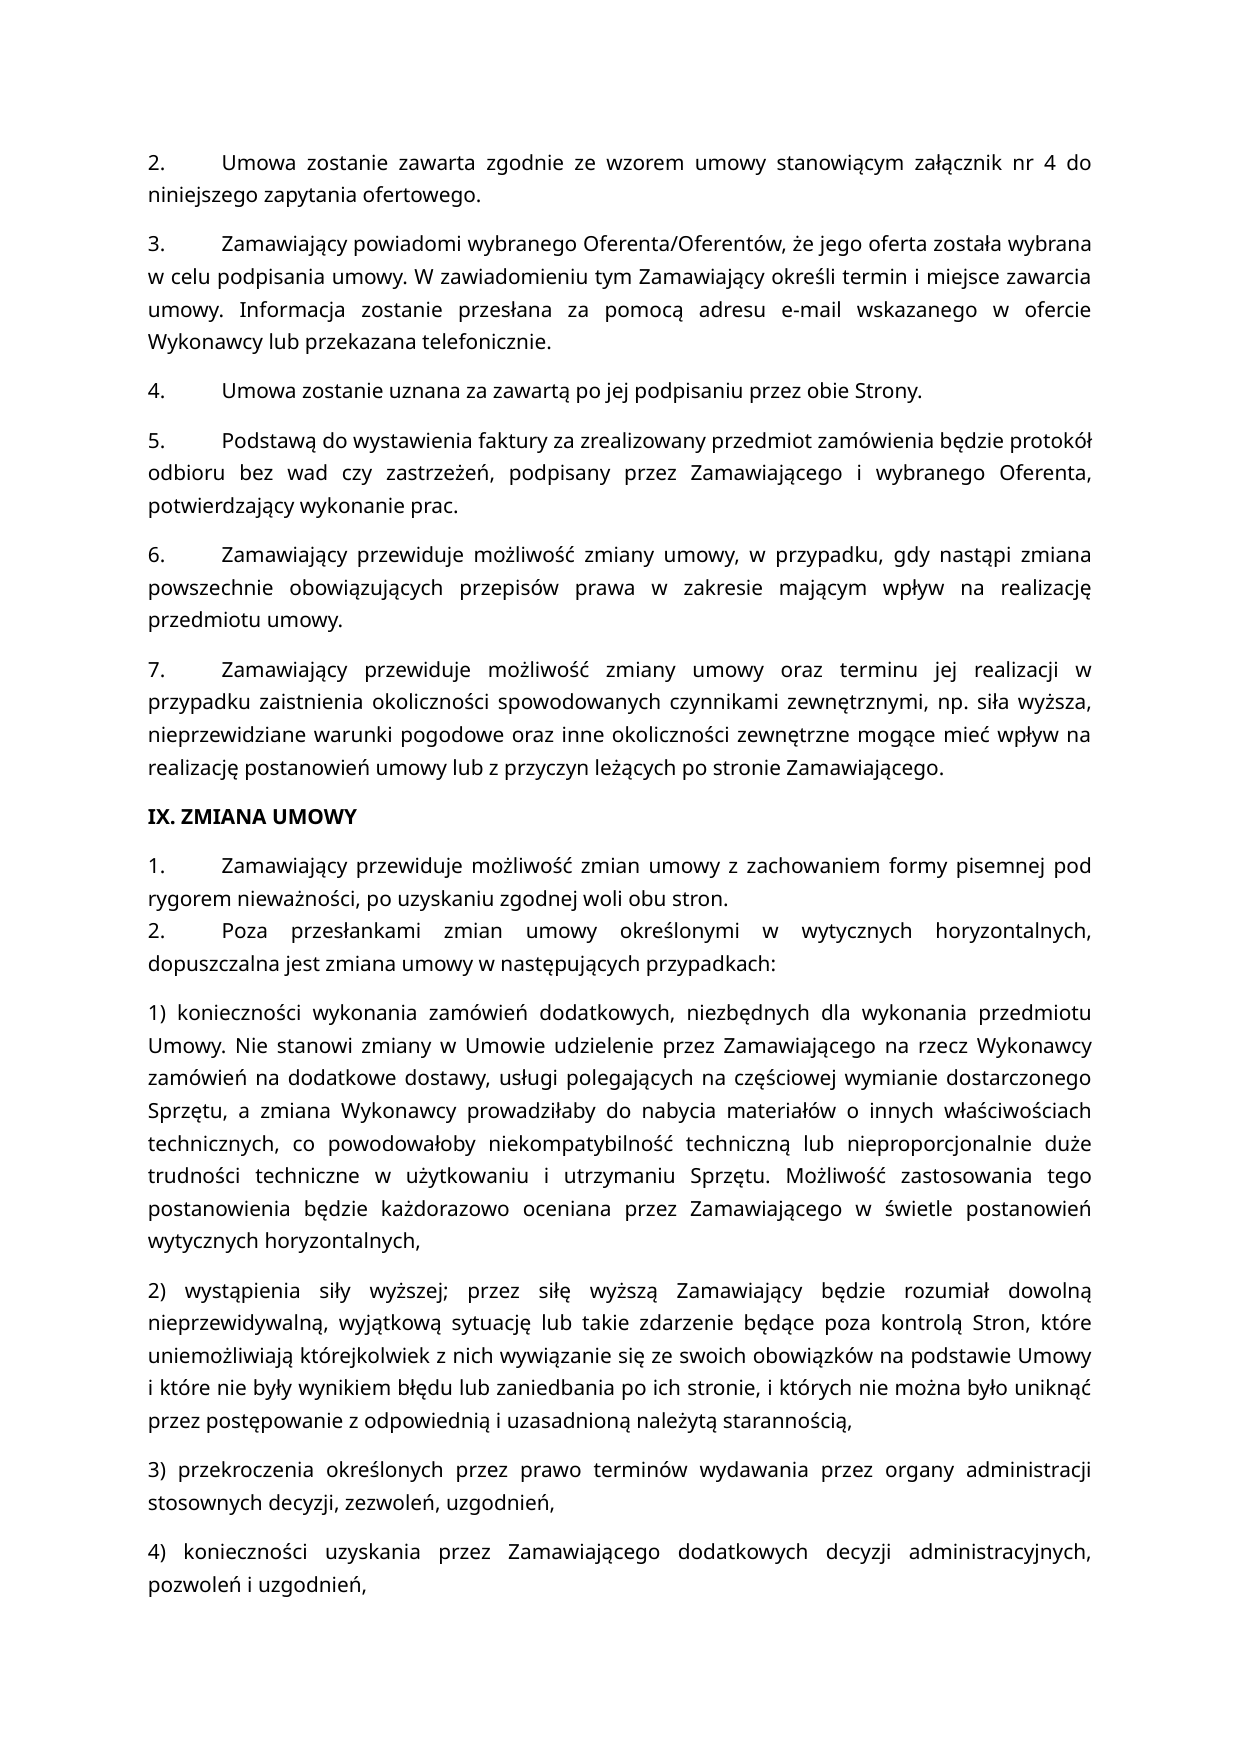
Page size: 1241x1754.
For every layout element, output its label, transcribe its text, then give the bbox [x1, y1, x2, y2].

list Zamawiający powiadomi wybranego Oferenta/Oferentów, że jego oferta została wybrana w celu podpisania umowy. W zawiadomieniu tym Zamawiający określi termin i miejsce zawarcia umowy. Informacja zostanie przesłana za pomocą adresu e-mail wskazanego w ofercie Wykonawcy lub przekazana telefonicznie. [148, 229, 1093, 356]
text 4) konieczności uzyskania przez Zamawiającego dodatkowych decyzji administracyjnych, pozwoleń i uzgodnień, [148, 1537, 1093, 1598]
list Umowa zostanie uznana za zawartą po jej podpisaniu przez obie Strony. [148, 377, 1093, 405]
list Zamawiający przewiduje możliwość zmiany umowy, w przypadku, gdy nastąpi zmiana powszechnie obowiązujących przepisów prawa w zakresie mającym wpływ na realizację przedmiotu umowy. [148, 540, 1093, 634]
list Zamawiający przewiduje możliwość zmian umowy z zachowaniem formy pisemnej pod rygorem nieważności, po uzyskaniu zgodnej woli obu stron. [148, 851, 1093, 912]
list Umowa zostanie zawarta zgodnie ze wzorem umowy stanowiącym załącznik nr 4 do niniejszego zapytania ofertowego. [148, 148, 1093, 209]
list Podstawą do wystawienia faktury za zrealizowany przedmiot zamówienia będzie protokół odbioru bez wad czy zastrzeżeń, podpisany przez Zamawiającego i wybranego Oferenta, potwierdzający wykonanie prac. [148, 426, 1093, 519]
text IX. ZMIANA UMOWY [148, 802, 1093, 830]
text 2) wystąpienia siły wyższej; przez siłę wyższą Zamawiający będzie rozumiał dowolną nieprzewidywalną, wyjątkową sytuację lub takie zdarzenie będące poza kontrolą Stron, które uniemożliwiają którejkolwiek z nich wywiązanie się ze swoich obowiązków na podstawie Umowy i które nie były wynikiem błędu lub zaniedbania po ich stronie, i których nie można było uniknąć przez postępowanie z odpowiednią i uzasadnioną należytą starannością, [148, 1276, 1093, 1434]
text 1) konieczności wykonania zamówień dodatkowych, niezbędnych dla wykonania przedmiotu Umowy. Nie stanowi zmiany w Umowie udzielenie przez Zamawiającego na rzecz Wykonawcy zamówień na dodatkowe dostawy, usługi polegających na częściowej wymianie dostarczonego Sprzętu, a zmiana Wykonawcy prowadziłaby do nabycia materiałów o innych właściwościach technicznych, co powodowałoby niekompatybilność techniczną lub nieproporcjonalnie duże trudności techniczne w użytkowaniu i utrzymaniu Sprzętu. Możliwość zastosowania tego postanowienia będzie każdorazowo oceniana przez Zamawiającego w świetle postanowień wytycznych horyzontalnych, [148, 998, 1093, 1255]
text 3) przekroczenia określonych przez prawo terminów wydawania przez organy administracji stosownych decyzji, zezwoleń, uzgodnień, [148, 1455, 1093, 1516]
list Zamawiający przewiduje możliwość zmiany umowy oraz terminu jej realizacji w przypadku zaistnienia okoliczności spowodowanych czynnikami zewnętrznymi, np. siła wyższa, nieprzewidziane warunki pogodowe oraz inne okoliczności zewnętrzne mogące mieć wpływ na realizację postanowień umowy lub z przyczyn leżących po stronie Zamawiającego. [148, 655, 1093, 781]
list Poza przesłankami zmian umowy określonymi w wytycznych horyzontalnych, dopuszczalna jest zmiana umowy w następujących przypadkach: [148, 916, 1093, 977]
